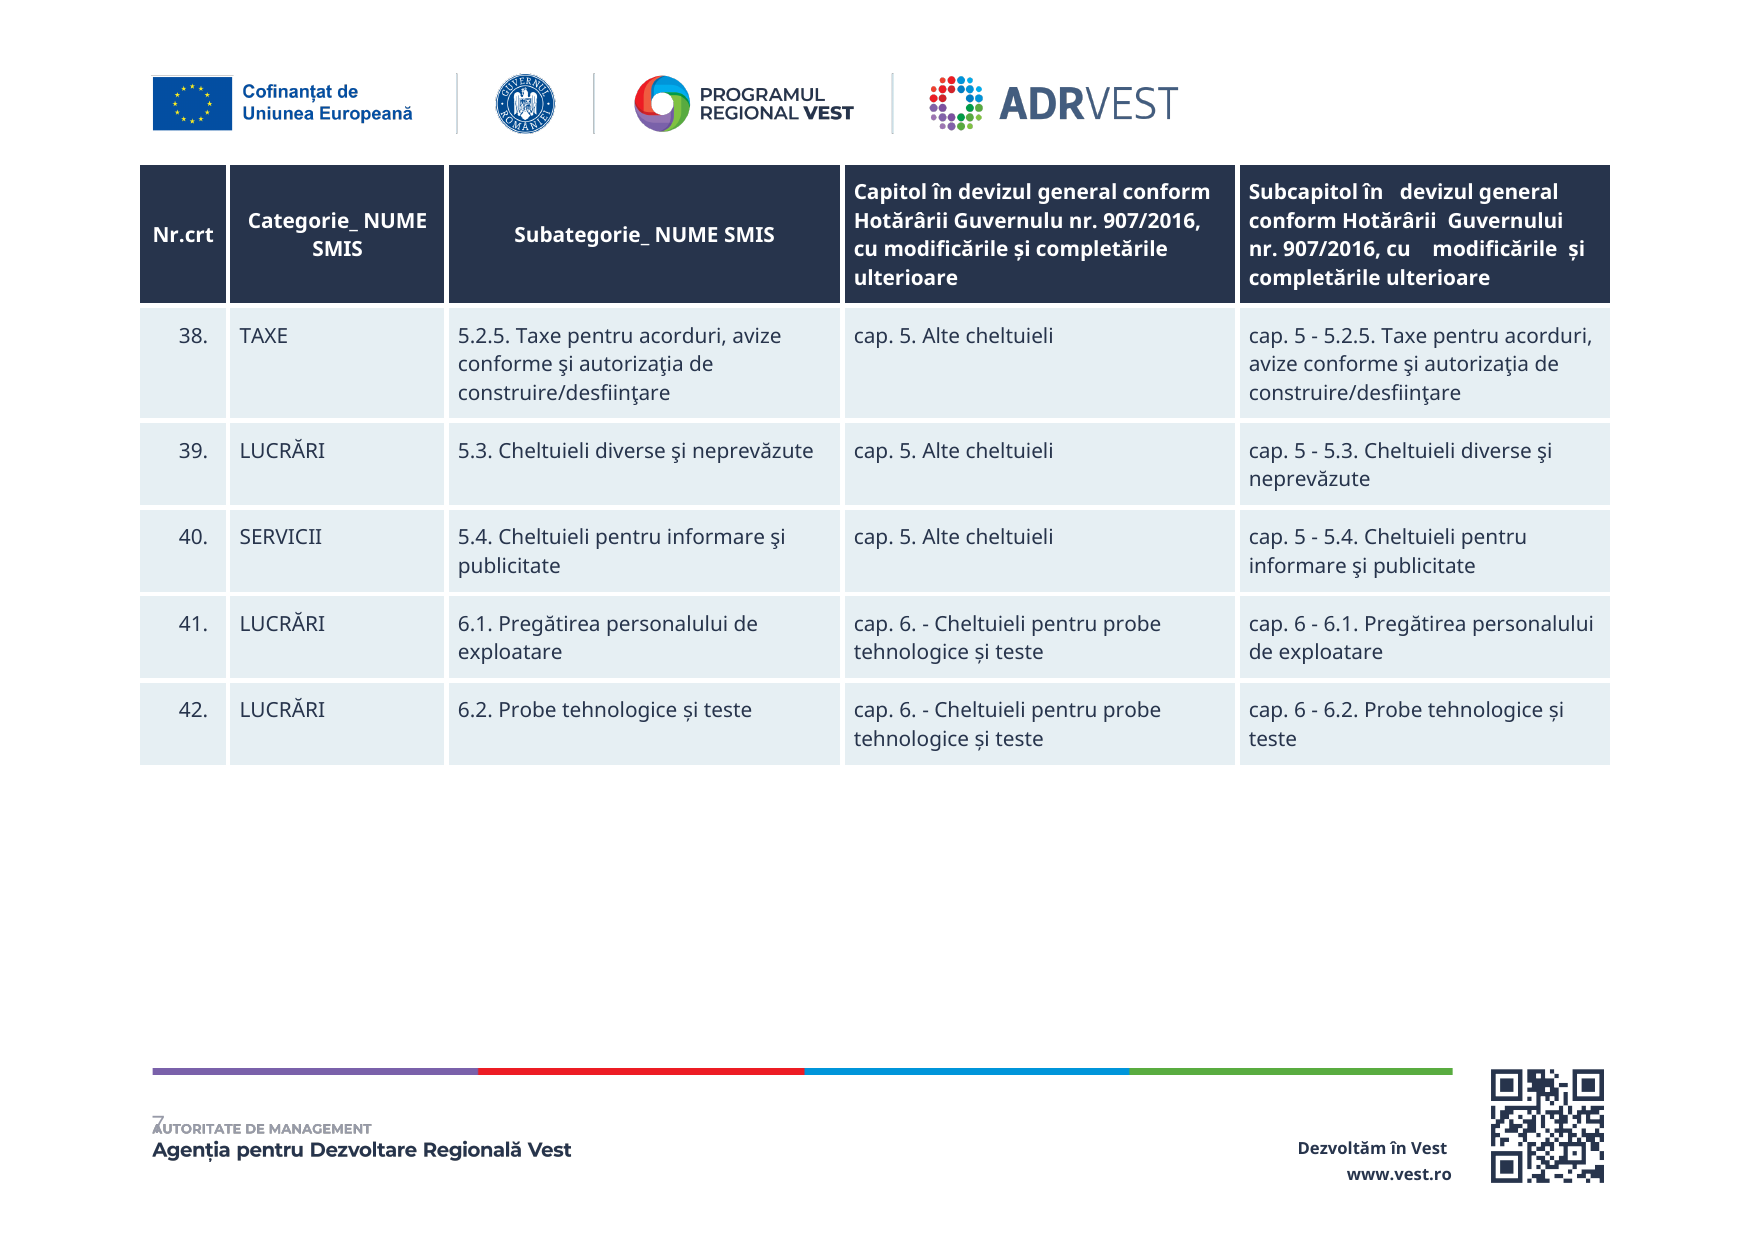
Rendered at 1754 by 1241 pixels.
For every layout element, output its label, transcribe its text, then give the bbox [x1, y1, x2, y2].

table_header Categorie_ NUME SMIS [230, 165, 444, 303]
table_cell 6.2. Probe tehnologice și teste [449, 683, 840, 765]
table_cell 5.4. Cheltuieli pentru informare şi publicitate [449, 510, 840, 592]
table_cell [140, 423, 226, 505]
table_cell cap. 6. - Cheltuieli pentru probe tehnologice și teste [845, 683, 1235, 765]
table_cell [140, 683, 226, 765]
table_cell [140, 510, 226, 592]
table_cell cap. 5. Alte cheltuieli [845, 510, 1235, 592]
table_header Subcapitol în devizul general conform Hotărârii Guvernului nr. 907/2016, cu modificările și completările ulterioare [1240, 165, 1610, 303]
table_cell cap. 5 - 5.3. Cheltuieli diverse şi neprevăzute [1240, 423, 1610, 505]
table_cell cap. 6. - Cheltuieli pentru probe tehnologice și teste [845, 596, 1235, 678]
table_cell cap. 5. Alte cheltuieli [845, 308, 1235, 418]
table_cell cap. 6 - 6.1. Pregătirea personalului de exploatare [1240, 596, 1610, 678]
table_header Subategorie_ NUME SMIS [449, 165, 840, 303]
table_cell SERVICII [230, 510, 444, 592]
table_cell [140, 308, 226, 418]
table_cell LUCRĂRI [230, 423, 444, 505]
table_cell cap. 6 - 6.2. Probe tehnologice și teste [1240, 683, 1610, 765]
table_cell cap. 5 - 5.2.5. Taxe pentru acorduri, avize conforme şi autorizaţia de construire/desfiinţare [1240, 308, 1610, 418]
picture [151, 73, 1179, 134]
table_cell [140, 596, 226, 678]
table_cell LUCRĂRI [230, 683, 444, 765]
table_header Capitol în devizul general conform Hotărârii Guvernulu nr. 907/2016, cu modificările și completările ulterioare [845, 165, 1235, 303]
table_cell TAXE [230, 308, 444, 418]
table_cell cap. 5. Alte cheltuieli [845, 423, 1235, 505]
table_cell 5.3. Cheltuieli diverse şi neprevăzute [449, 423, 840, 505]
table_cell 5.2.5. Taxe pentru acorduri, avize conforme şi autorizaţia de construire/desfiinţare [449, 308, 840, 418]
table_cell 6.1. Pregătirea personalului de exploatare [449, 596, 840, 678]
table_header Nr.crt [140, 165, 226, 303]
table_cell LUCRĂRI [230, 596, 444, 678]
table_cell cap. 5 - 5.4. Cheltuieli pentru informare şi publicitate [1240, 510, 1610, 592]
picture [1482, 1060, 1613, 1192]
